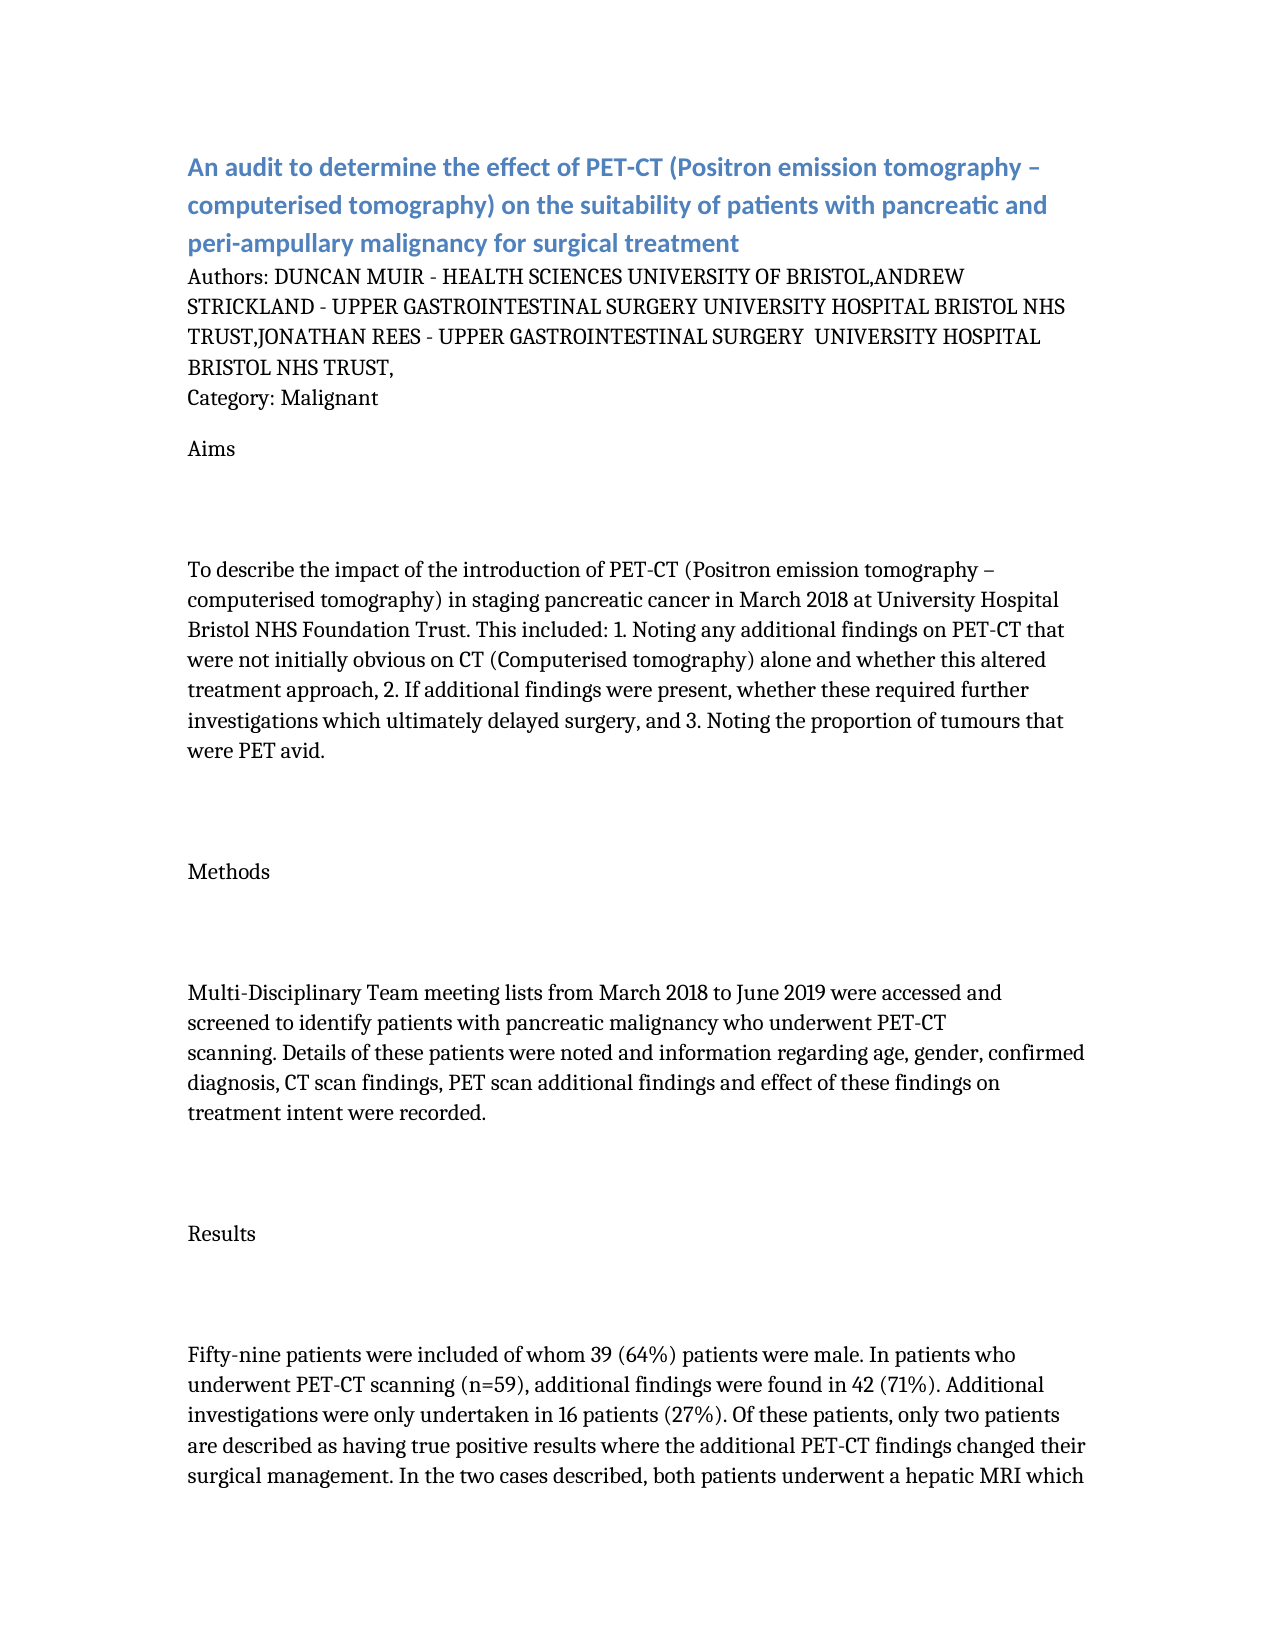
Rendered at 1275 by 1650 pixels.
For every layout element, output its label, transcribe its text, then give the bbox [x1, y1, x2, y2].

text Authors: DUNCAN MUIR - HEALTH SCIENCES UNIVERSITY OF BRISTOL,ANDREW STRICKLAND - UPPER GASTROINTESTINAL SURGERY UNIVERSITY HOSPITAL BRISTOL NHS TRUST,JONATHAN REES - UPPER GASTROINTESTINAL SURGERY UNIVERSITY HOSPITAL BRISTOL NHS TRUST, Category: Malignant [187, 264, 1087, 411]
subtitle An audit to determine the effect of PET-CT (Positron emission tomography – computerised tomography) on the suitability of patients with pancreatic and peri-ampullary malignancy for surgical treatment [187, 150, 1087, 259]
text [187, 436, 1087, 1489]
